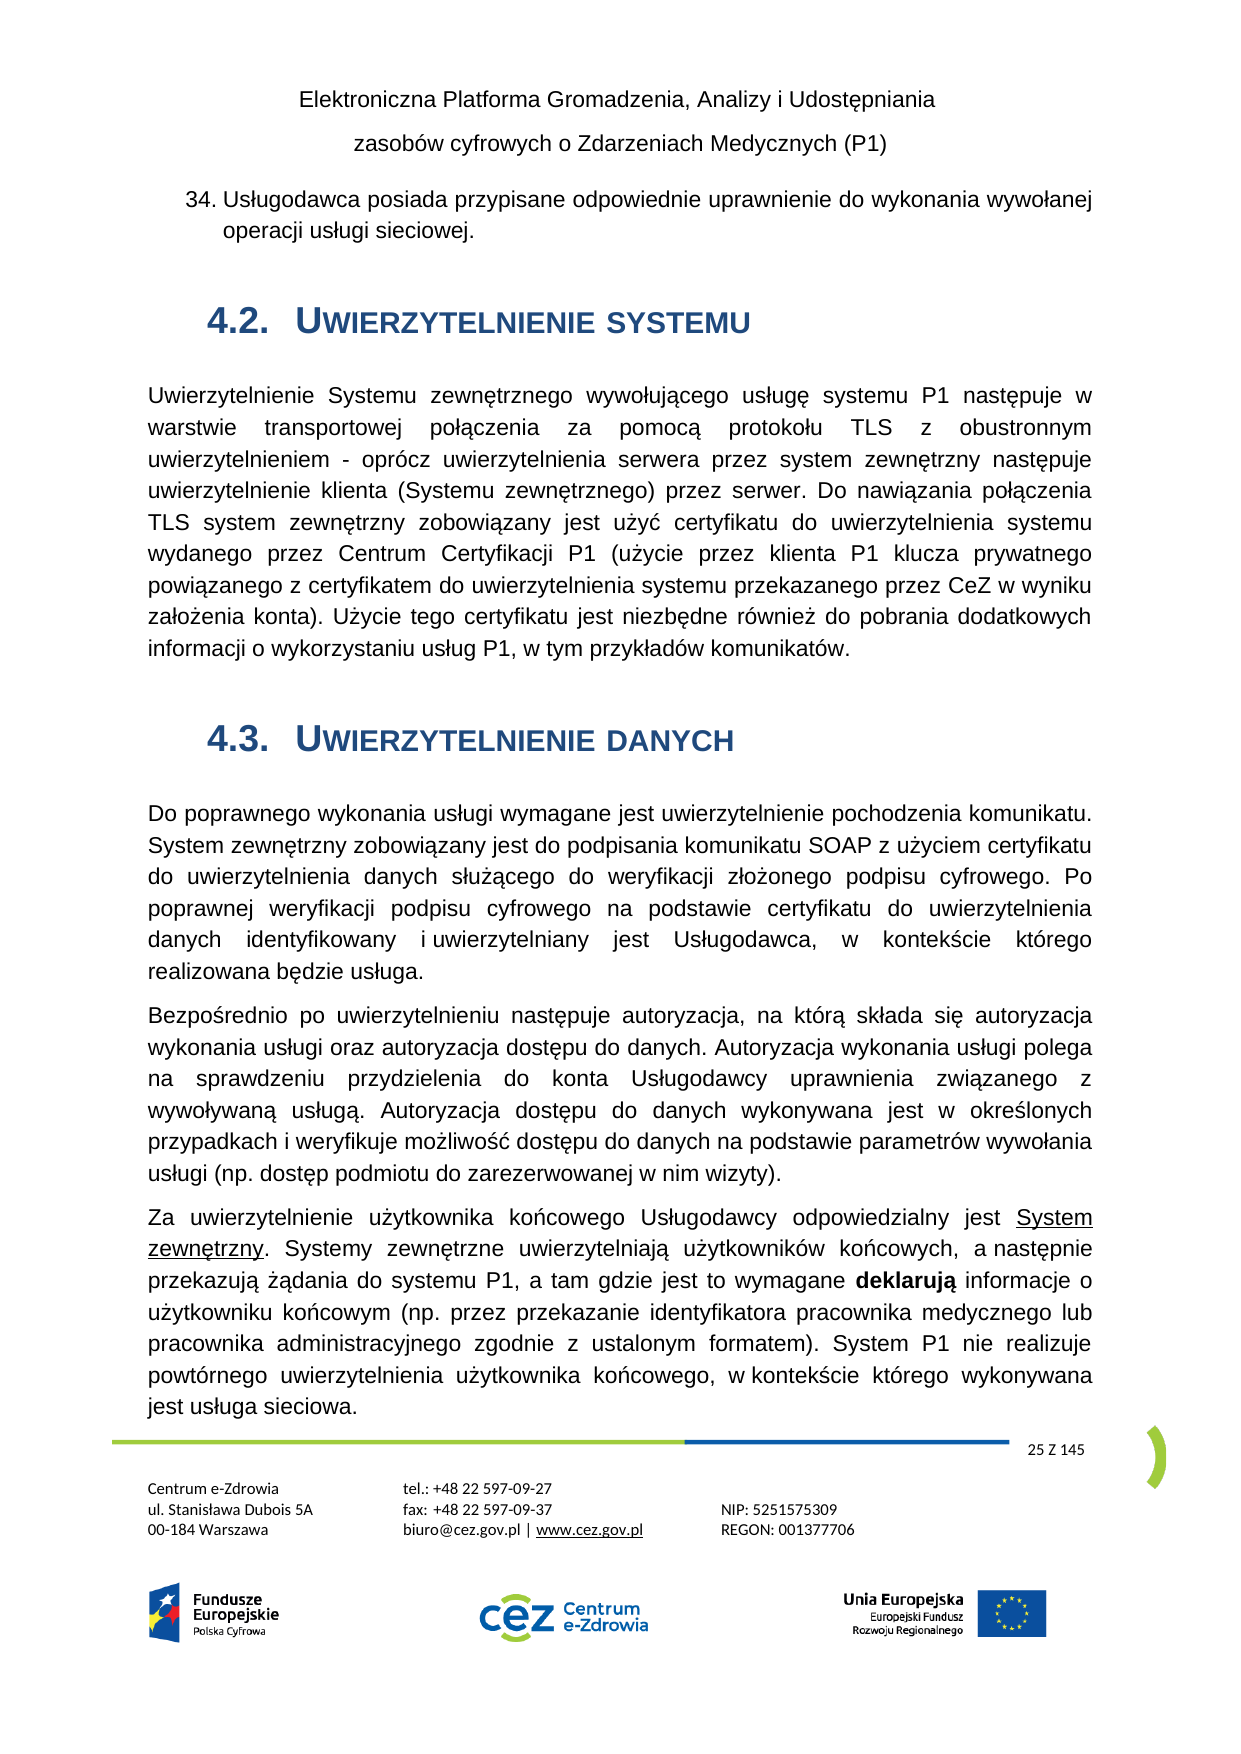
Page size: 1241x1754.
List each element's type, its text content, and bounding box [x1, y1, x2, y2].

text Za uwierzytelnienie użytkownika końcowego Usługodawcy odpowiedzialny jest System zewnętrzny. Systemy zewnętrzne uwierzytelniają użytkowników końcowych, a następnie przekazują żądania do systemu P1, a tam gdzie jest to wymagane deklarują informacje o użytkowniku końcowym (np. przez przekazanie identyfikatora pracownika medycznego lub pracownika administracyjnego zgodnie z ustalonym formatem). System P1 nie realizuje powtórnego uwierzytelnienia użytkownika końcowego, w kontekście którego wykonywana jest usługa sieciowa. [148, 1204, 1093, 1419]
picture [142, 1580, 285, 1645]
text Uwierzytelnienie Systemu zewnętrznego wywołującego usługę systemu P1 następuje w warstwie transportowej połączenia za pomocą protokołu TLS z obustronnym uwierzytelnieniem - oprócz uwierzytelnienia serwera przez system zewnętrzny następuje uwierzytelnienie klienta (Systemu zewnętrznego) przez serwer. Do nawiązania połączenia TLS system zewnętrzny zobowiązany jest użyć certyfikatu do uwierzytelnienia systemu wydanego przez Centrum Certyfikacji P1 (użycie przez klienta P1 klucza prywatnego powiązanego z certyfikatem do uwierzytelnienia systemu przekazanego przez CeZ w wyniku założenia konta). Użycie tego certyfikatu jest niezbędne również do pobrania dodatkowych informacji o wykorzystaniu usług P1, w tym przykładów komunikatów. [148, 382, 1093, 661]
text Usługodawca posiada przypisane odpowiednie uprawnienie do wykonania wywołanej operacji usługi sieciowej. [185, 186, 1093, 243]
picture [1146, 1425, 1167, 1489]
text Do poprawnego wykonania usługi wymagane jest uwierzytelnienie pochodzenia komunikatu. System zewnętrzny zobowiązany jest do podpisania komunikatu SOAP z użyciem certyfikatu do uwierzytelnienia danych służącego do weryfikacji złożonego podpisu cyfrowego. Po poprawnej weryfikacji podpisu cyfrowego na podstawie certyfikatu do uwierzytelnienia danych identyfikowany i uwierzytelniany jest Usługodawca, w kontekście którego realizowana będzie usługa. [148, 800, 1093, 984]
subtitle Uwierzytelnienie systemu [207, 299, 1093, 342]
picture [477, 1594, 649, 1642]
subtitle Uwierzytelnienie danych [207, 716, 1093, 759]
picture [835, 1588, 1055, 1638]
text Bezpośrednio po uwierzytelnieniu następuje autoryzacja, na którą składa się autoryzacja wykonania usługi oraz autoryzacja dostępu do danych. Autoryzacja wykonania usługi polega na sprawdzeniu przydzielenia do konta Usługodawcy uprawnienia związanego z wywoływaną usługą. Autoryzacja dostępu do danych wykonywana jest w określonych przypadkach i weryfikuje możliwość dostępu do danych na podstawie parametrów wywołania usługi (np. dostęp podmiotu do zarezerwowanej w nim wizyty). [148, 1002, 1093, 1186]
